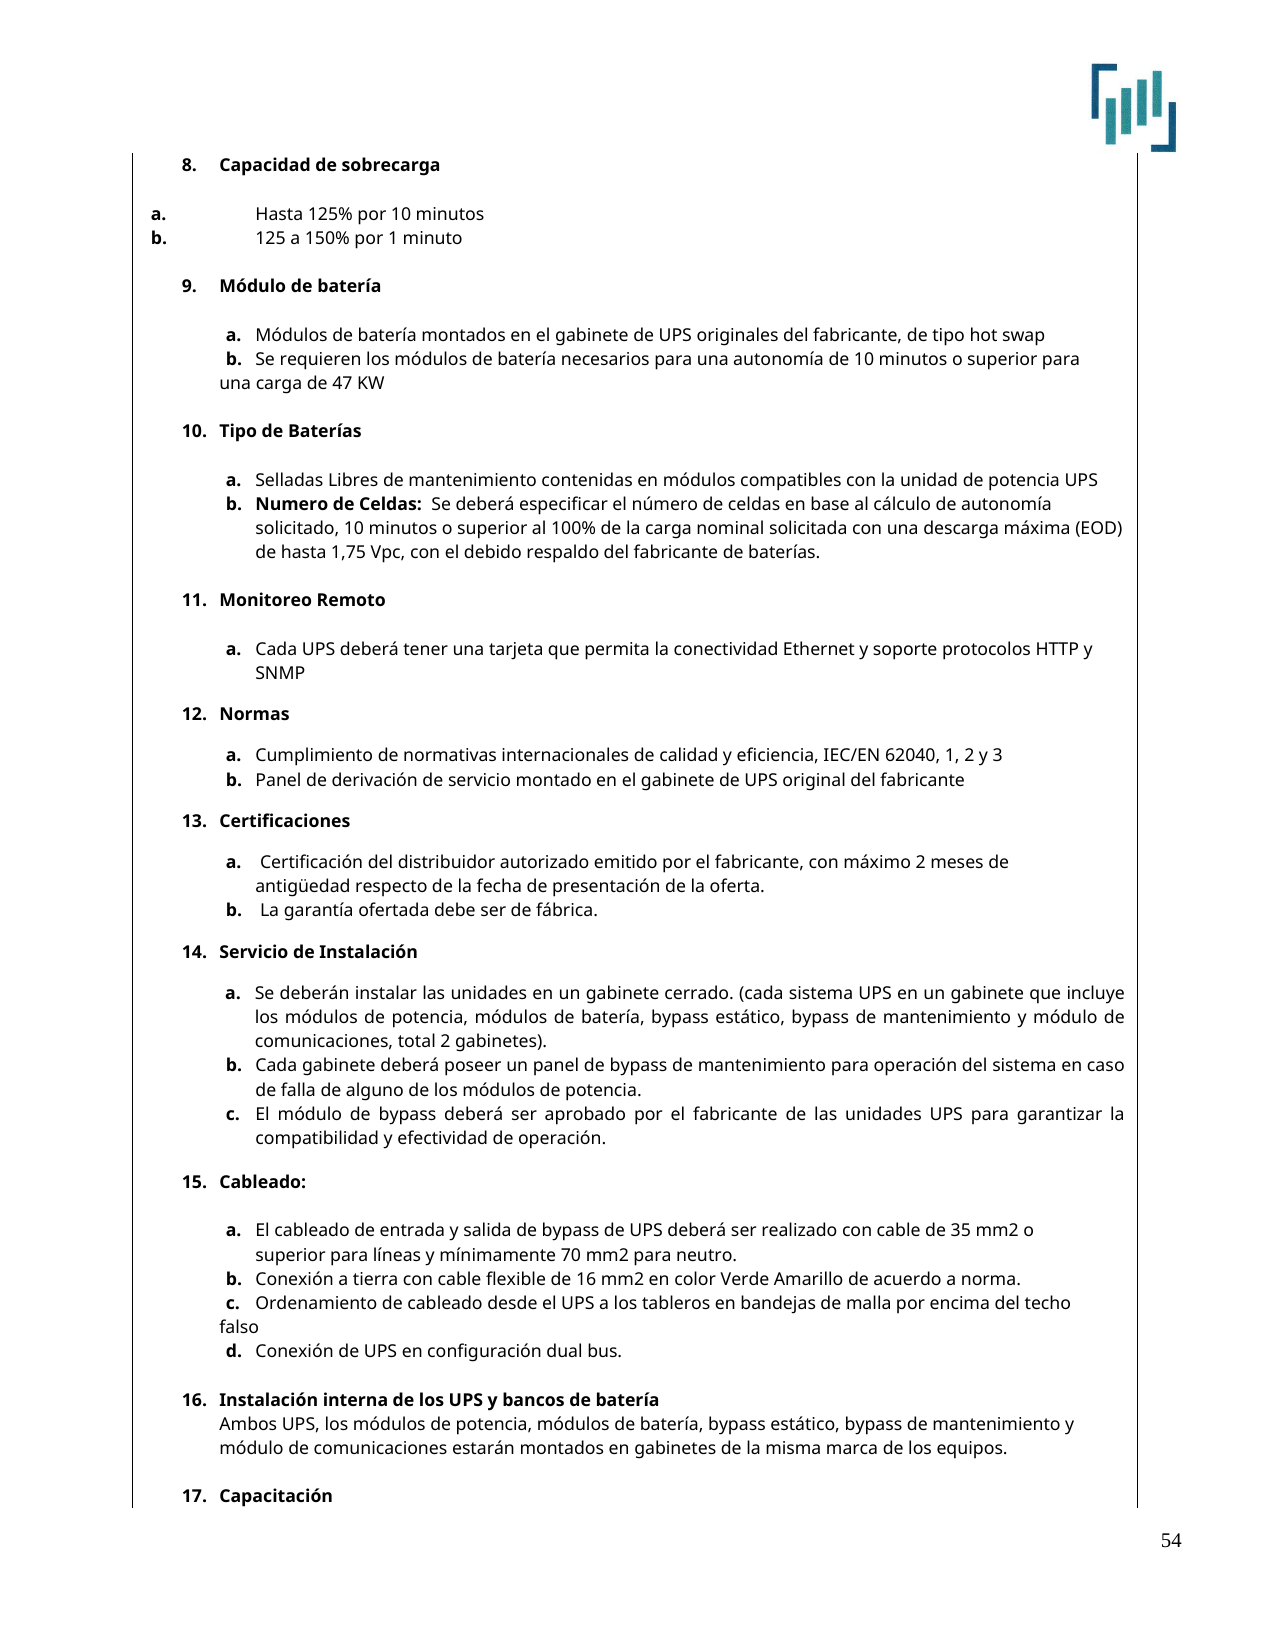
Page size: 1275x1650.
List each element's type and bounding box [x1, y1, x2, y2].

picture [1080, 59, 1182, 153]
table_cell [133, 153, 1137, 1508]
